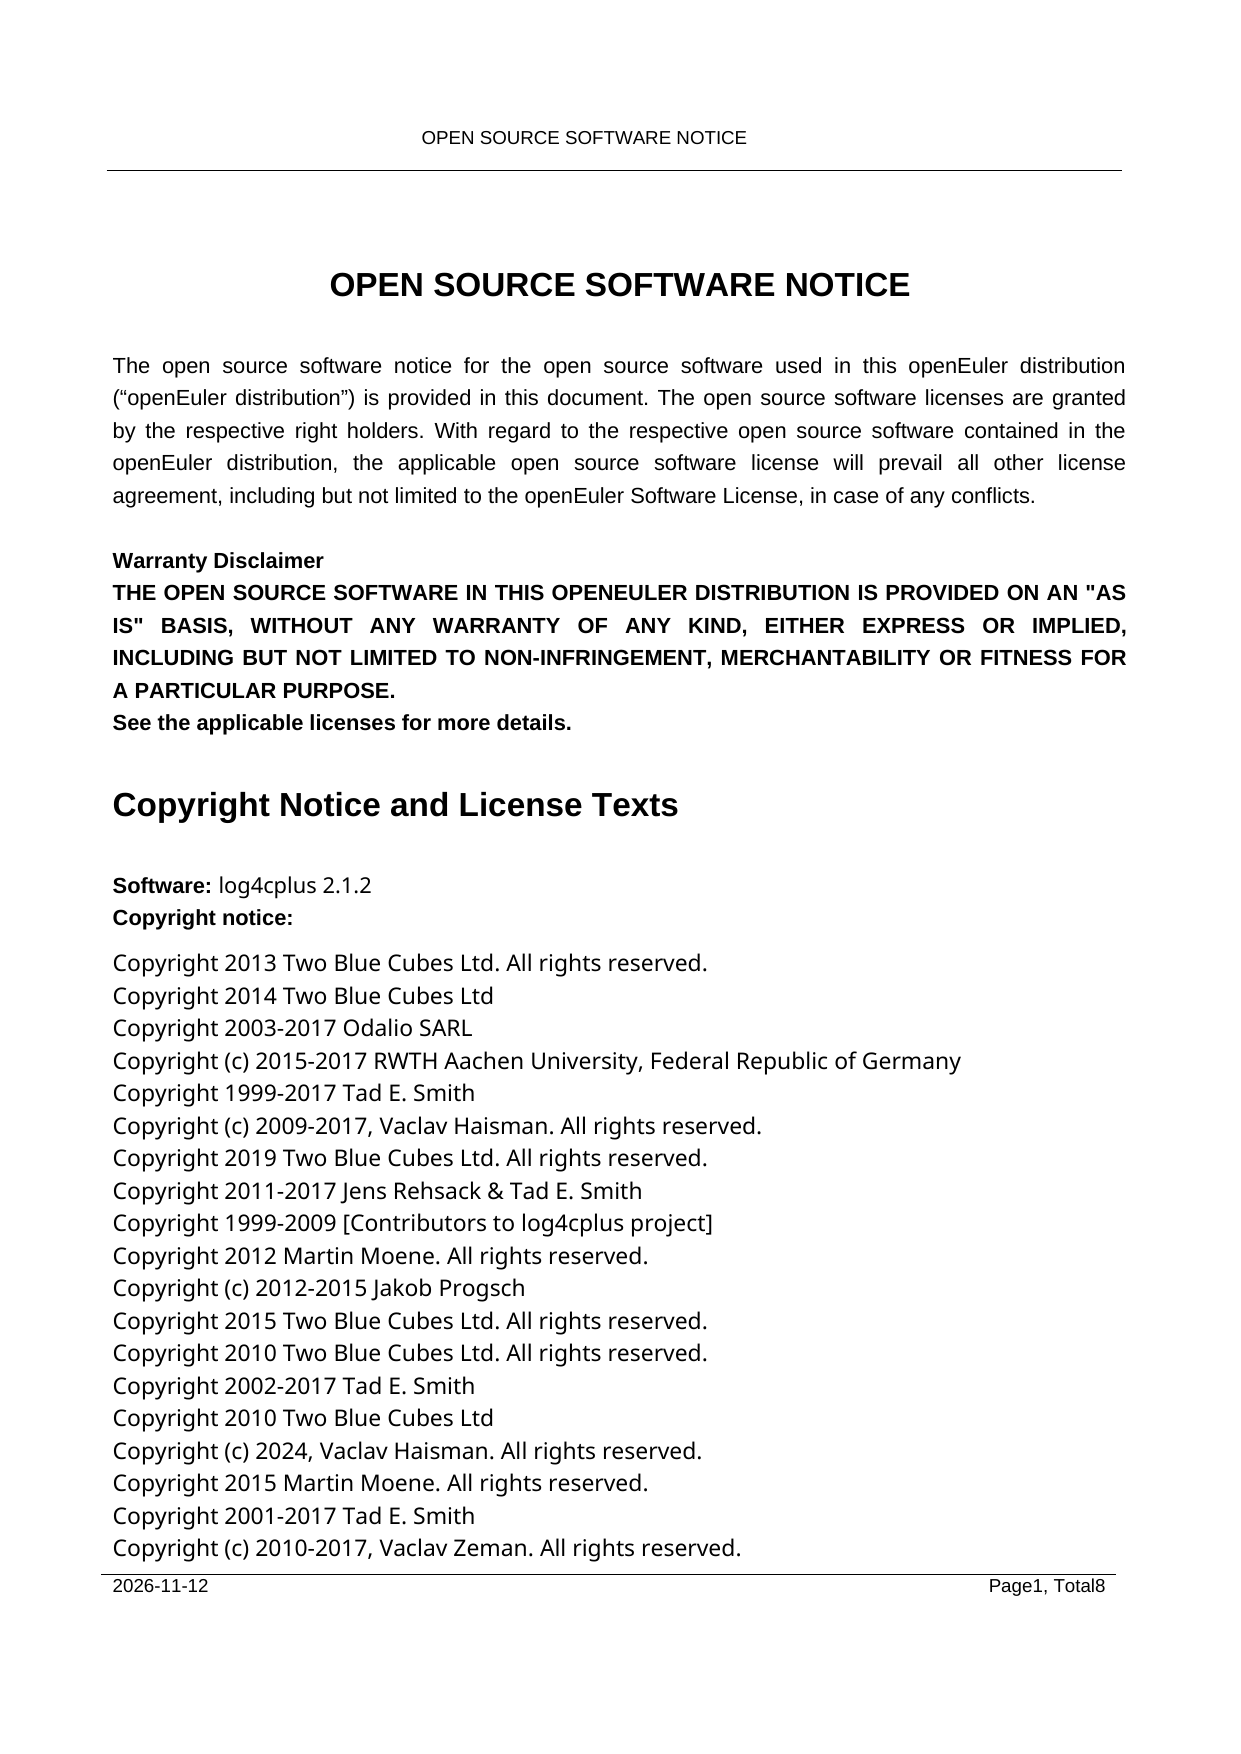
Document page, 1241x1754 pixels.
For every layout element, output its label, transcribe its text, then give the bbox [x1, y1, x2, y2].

text OPEN SOURCE SOFTWARE NOTICE [112, 251, 1128, 316]
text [112, 947, 1128, 1564]
text Copyright Notice and License Texts [112, 771, 1128, 836]
text Copyright notice: [112, 901, 1128, 934]
title Software: log4cplus 2.1.2 [112, 869, 1128, 901]
text Warranty Disclaimer [112, 544, 1128, 576]
text THE OPEN SOURCE SOFTWARE IN THIS OPENEULER DISTRIBUTION IS PROVIDED ON AN "AS IS" BASIS, WITHOUT ANY WARRANTY OF ANY KIND, EITHER EXPRESS OR IMPLIED, INCLUDING BUT NOT LIMITED TO NON-INFRINGEMENT, MERCHANTABILITY OR FITNESS FOR A PARTICULAR PURPOSE. See the applicable licenses for more details. [112, 576, 1128, 739]
text The open source software notice for the open source software used in this openEuler distribution (“openEuler distribution”) is provided in this document. The open source software licenses are granted by the respective right holders. With regard to the respective open source software contained in the openEuler distribution, the applicable open source software license will prevail all other license agreement, including but not limited to the openEuler Software License, in case of any conflicts. [112, 349, 1128, 511]
